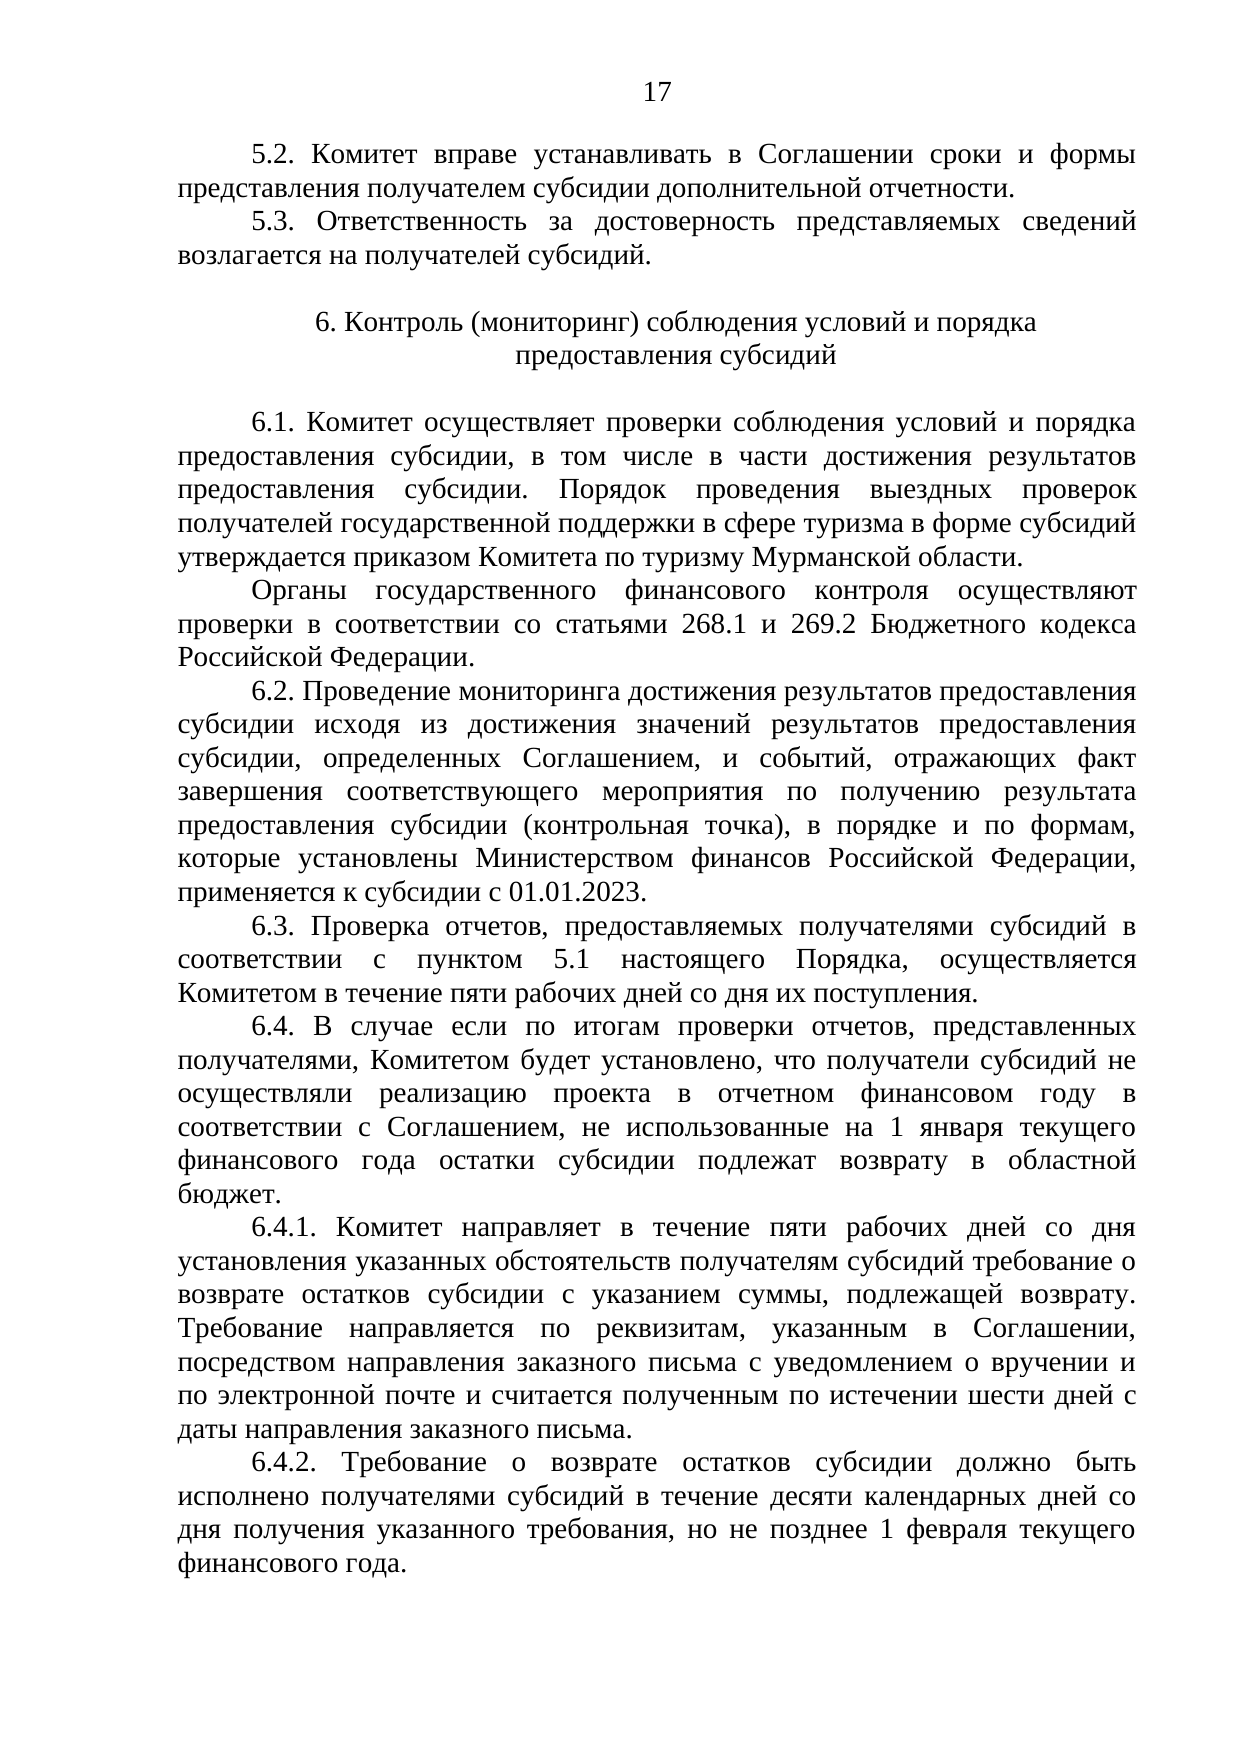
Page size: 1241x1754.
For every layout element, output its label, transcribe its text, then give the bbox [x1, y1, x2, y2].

text Органы государственного финансового контроля осуществляют проверки в соответствии со статьями 268.1 и 269.2 Бюджетного кодекса Российской Федерации. [177, 572, 1137, 673]
text 6.4.2. Требование о возврате остатков субсидии должно быть исполнено получателями субсидий в течение десяти календарных дней со дня получения указанного требования, но не позднее 1 февраля текущего финансового года. [177, 1444, 1137, 1578]
text 6. Контроль (мониторинг) соблюдения условий и порядка предоставления субсидий [215, 304, 1137, 371]
text 6.2. Проведение мониторинга достижения результатов предоставления субсидии исходя из достижения значений результатов предоставления субсидии, определенных Соглашением, и событий, отражающих факт завершения соответствующего мероприятия по получению результата предоставления субсидии (контрольная точка), в порядке и по формам, которые установлены Министерством финансов Российской Федерации, применяется к субсидии с 01.01.2023. [177, 673, 1137, 908]
text 6.3. Проверка отчетов, предоставляемых получателями субсидий в соответствии с пунктом 5.1 настоящего Порядка, осуществляется Комитетом в течение пяти рабочих дней со дня их поступления. [177, 908, 1137, 1008]
text 6.1. Комитет осуществляет проверки соблюдения условий и порядка предоставления субсидии, в том числе в части достижения результатов предоставления субсидии. Порядок проведения выездных проверок получателей государственной поддержки в сфере туризма в форме субсидий утверждается приказом Комитета по туризму Мурманской области. [177, 404, 1137, 572]
text 5.2. Комитет вправе устанавливать в Соглашении сроки и формы представления получателем субсидии дополнительной отчетности. [177, 136, 1137, 203]
text 6.4.1. Комитет направляет в течение пяти рабочих дней со дня установления указанных обстоятельств получателям субсидий требование о возврате остатков субсидии с указанием суммы, подлежащей возврату. Требование направляется по реквизитам, указанным в Соглашении, посредством направления заказного письма с уведомлением о вручении и по электронной почте и считается полученным по истечении шести дней с даты направления заказного письма. [177, 1209, 1137, 1444]
text 5.3. Ответственность за достоверность представляемых сведений возлагается на получателей субсидий. [177, 203, 1137, 270]
text 6.4. В случае если по итогам проверки отчетов, представленных получателями, Комитетом будет установлено, что получатели субсидий не осуществляли реализацию проекта в отчетном финансовом году в соответствии с Соглашением, не использованные на 1 января текущего финансового года остатки субсидии подлежат возврату в областной бюджет. [177, 1008, 1137, 1209]
